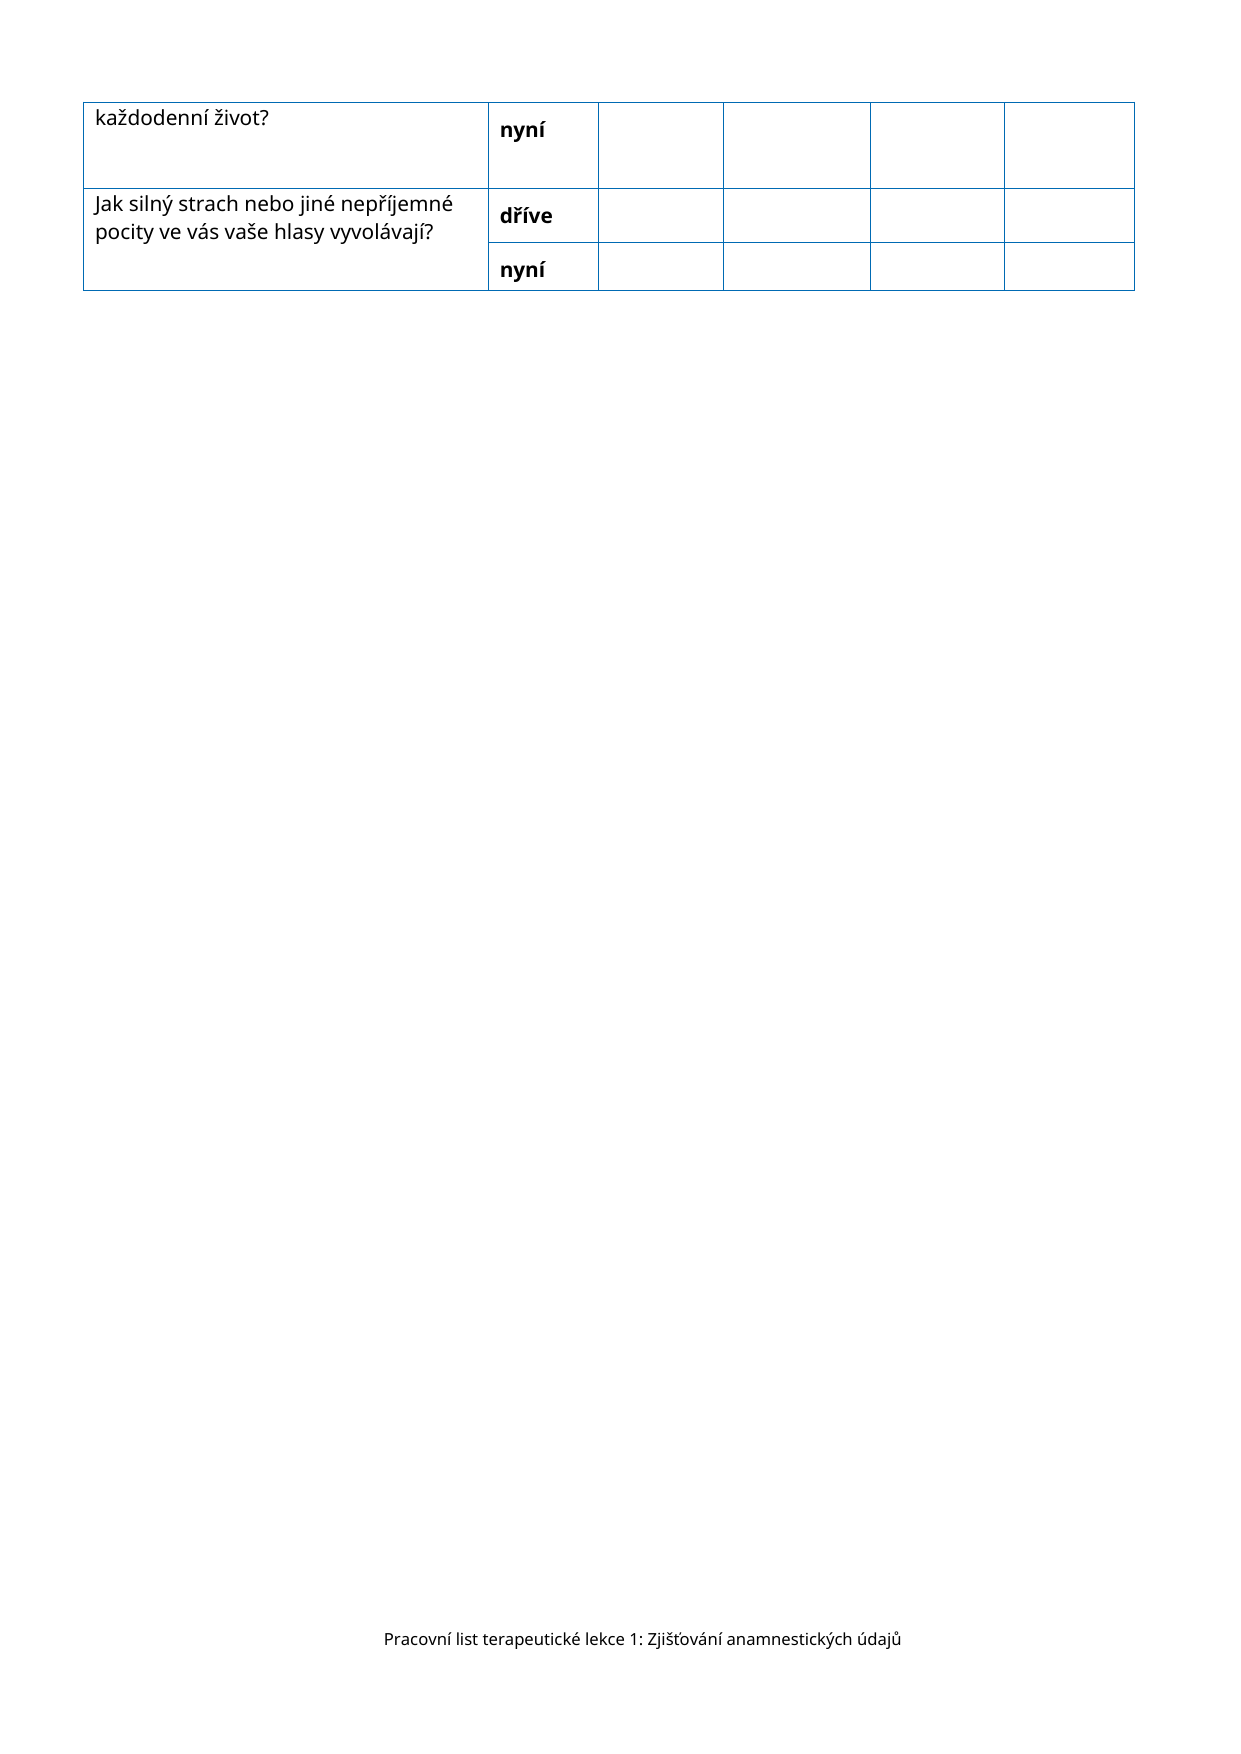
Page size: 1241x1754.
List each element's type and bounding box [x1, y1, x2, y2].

table_header [72, 102, 1149, 292]
